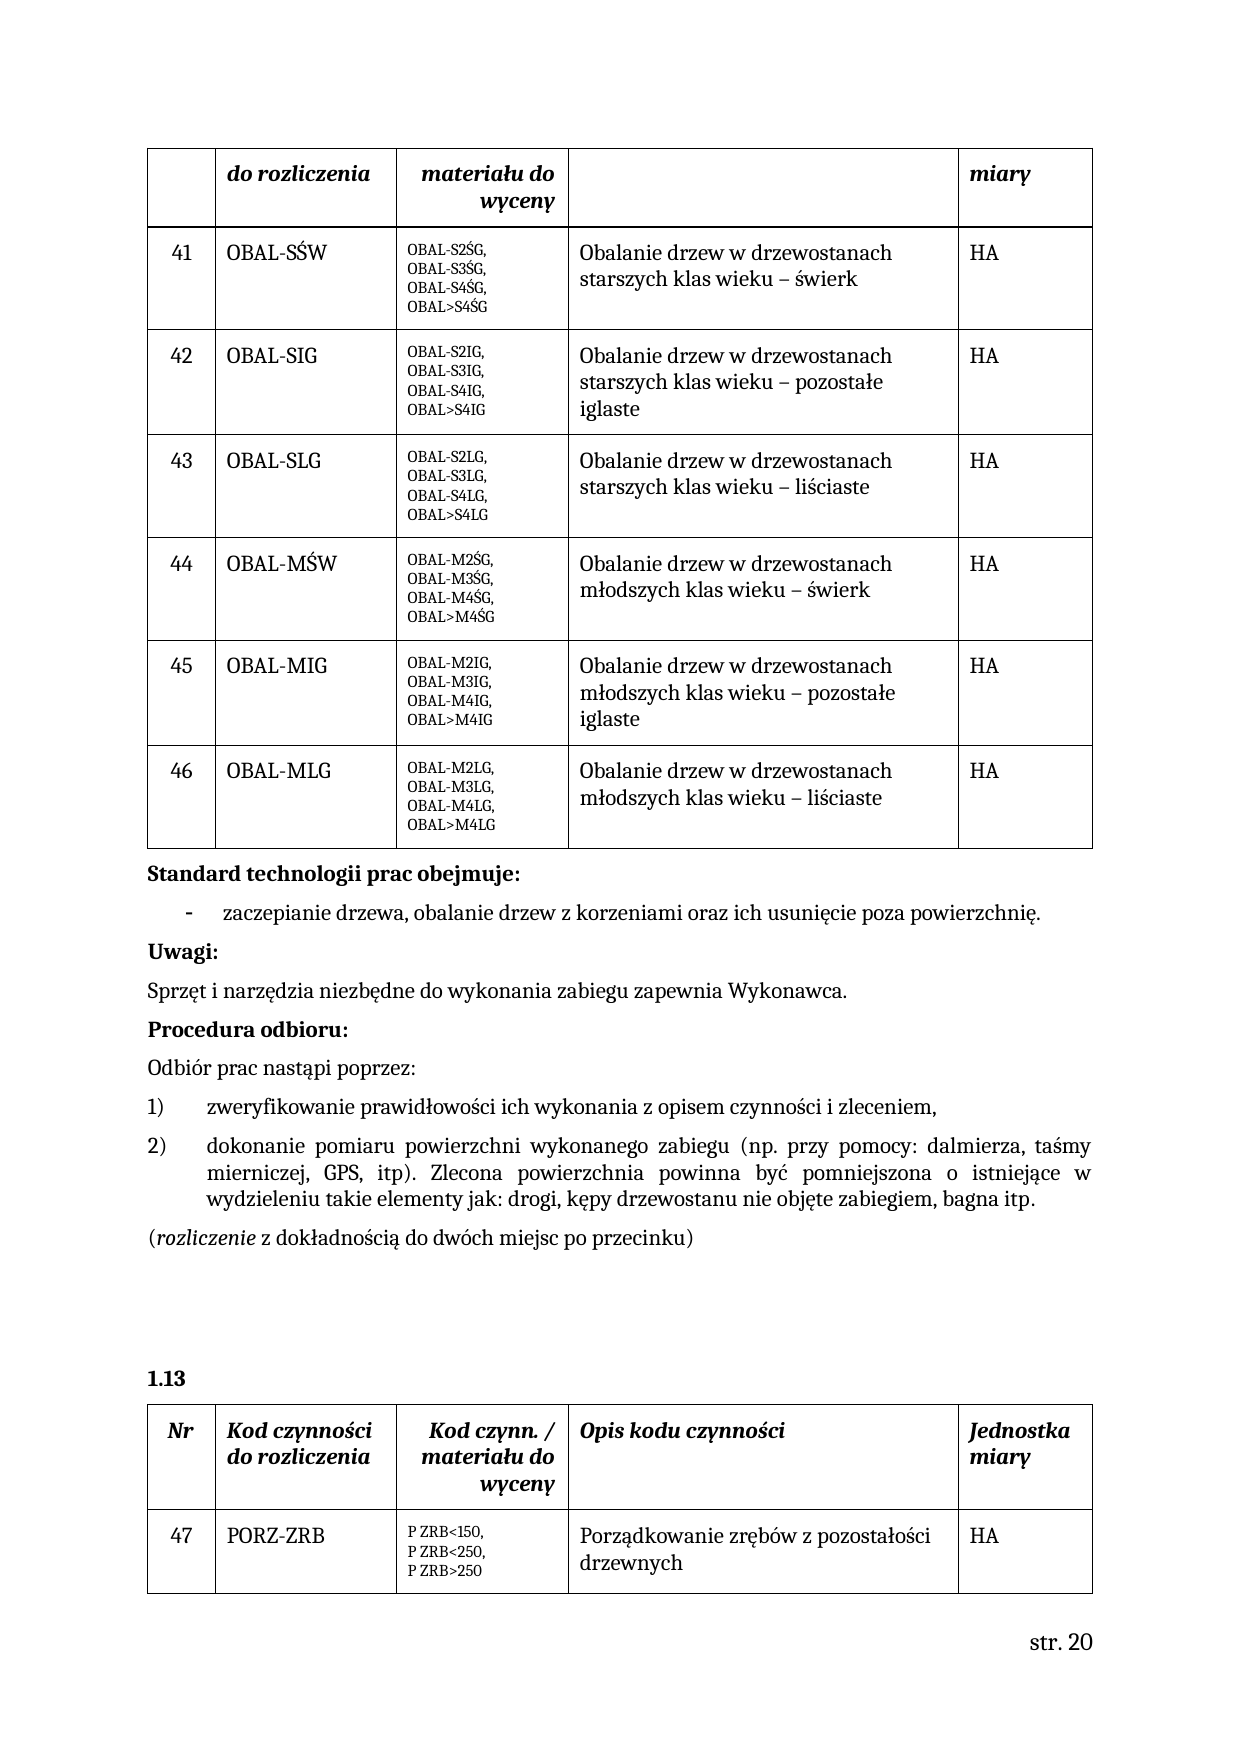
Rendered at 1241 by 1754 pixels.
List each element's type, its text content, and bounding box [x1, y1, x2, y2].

text 1.13 [148, 1365, 1093, 1392]
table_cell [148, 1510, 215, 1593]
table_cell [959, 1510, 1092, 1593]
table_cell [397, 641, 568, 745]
text 1) zweryfikowanie prawidłowości ich wykonania z opisem czynności i zleceniem, [148, 1094, 1093, 1120]
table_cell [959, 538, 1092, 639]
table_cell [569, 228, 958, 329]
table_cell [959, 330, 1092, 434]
text (rozliczenie z dokładnością do dwóch miejsc po przecinku) [148, 1224, 1093, 1251]
text 2) dokonanie pomiaru powierzchni wykonanego zabiegu (np. przy pomocy: dalmierza, taśmy mierniczej, GPS, itp). Zlecona powierzchnia powinna być pomniejszona o istniejące w wydzieleniu takie elementy jak: drogi, kępy drzewostanu nie objęte zabiegiem, bagna itp. [148, 1133, 1093, 1212]
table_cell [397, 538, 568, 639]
text Uwagi: [148, 939, 1093, 965]
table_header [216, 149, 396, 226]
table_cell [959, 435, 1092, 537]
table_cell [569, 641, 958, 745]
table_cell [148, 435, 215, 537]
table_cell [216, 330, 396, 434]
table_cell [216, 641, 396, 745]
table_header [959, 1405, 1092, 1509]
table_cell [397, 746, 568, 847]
text Odbiór prac nastąpi poprzez: [148, 1055, 1093, 1082]
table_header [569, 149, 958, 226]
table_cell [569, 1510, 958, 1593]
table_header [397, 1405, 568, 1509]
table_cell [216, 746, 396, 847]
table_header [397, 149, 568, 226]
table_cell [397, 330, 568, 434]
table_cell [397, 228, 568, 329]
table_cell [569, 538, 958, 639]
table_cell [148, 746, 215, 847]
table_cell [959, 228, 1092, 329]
text Standard technologii prac obejmuje: [148, 861, 1093, 887]
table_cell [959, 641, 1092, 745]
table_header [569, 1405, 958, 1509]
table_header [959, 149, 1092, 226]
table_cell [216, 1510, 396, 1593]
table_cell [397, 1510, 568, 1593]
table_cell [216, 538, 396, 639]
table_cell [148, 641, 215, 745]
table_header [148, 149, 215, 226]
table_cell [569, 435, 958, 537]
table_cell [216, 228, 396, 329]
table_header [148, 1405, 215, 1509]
list zaczepianie drzewa, obalanie drzew z korzeniami oraz ich usunięcie poza powierzchnię. [185, 900, 1093, 926]
text Sprzęt i narzędzia niezbędne do wykonania zabiegu zapewnia Wykonawca. [148, 977, 1093, 1004]
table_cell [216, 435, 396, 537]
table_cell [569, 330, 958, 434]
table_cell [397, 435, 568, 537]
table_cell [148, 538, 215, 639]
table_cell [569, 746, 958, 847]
text Procedura odbioru: [148, 1016, 1093, 1043]
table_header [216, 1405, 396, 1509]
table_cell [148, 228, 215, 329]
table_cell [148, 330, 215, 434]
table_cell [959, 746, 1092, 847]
